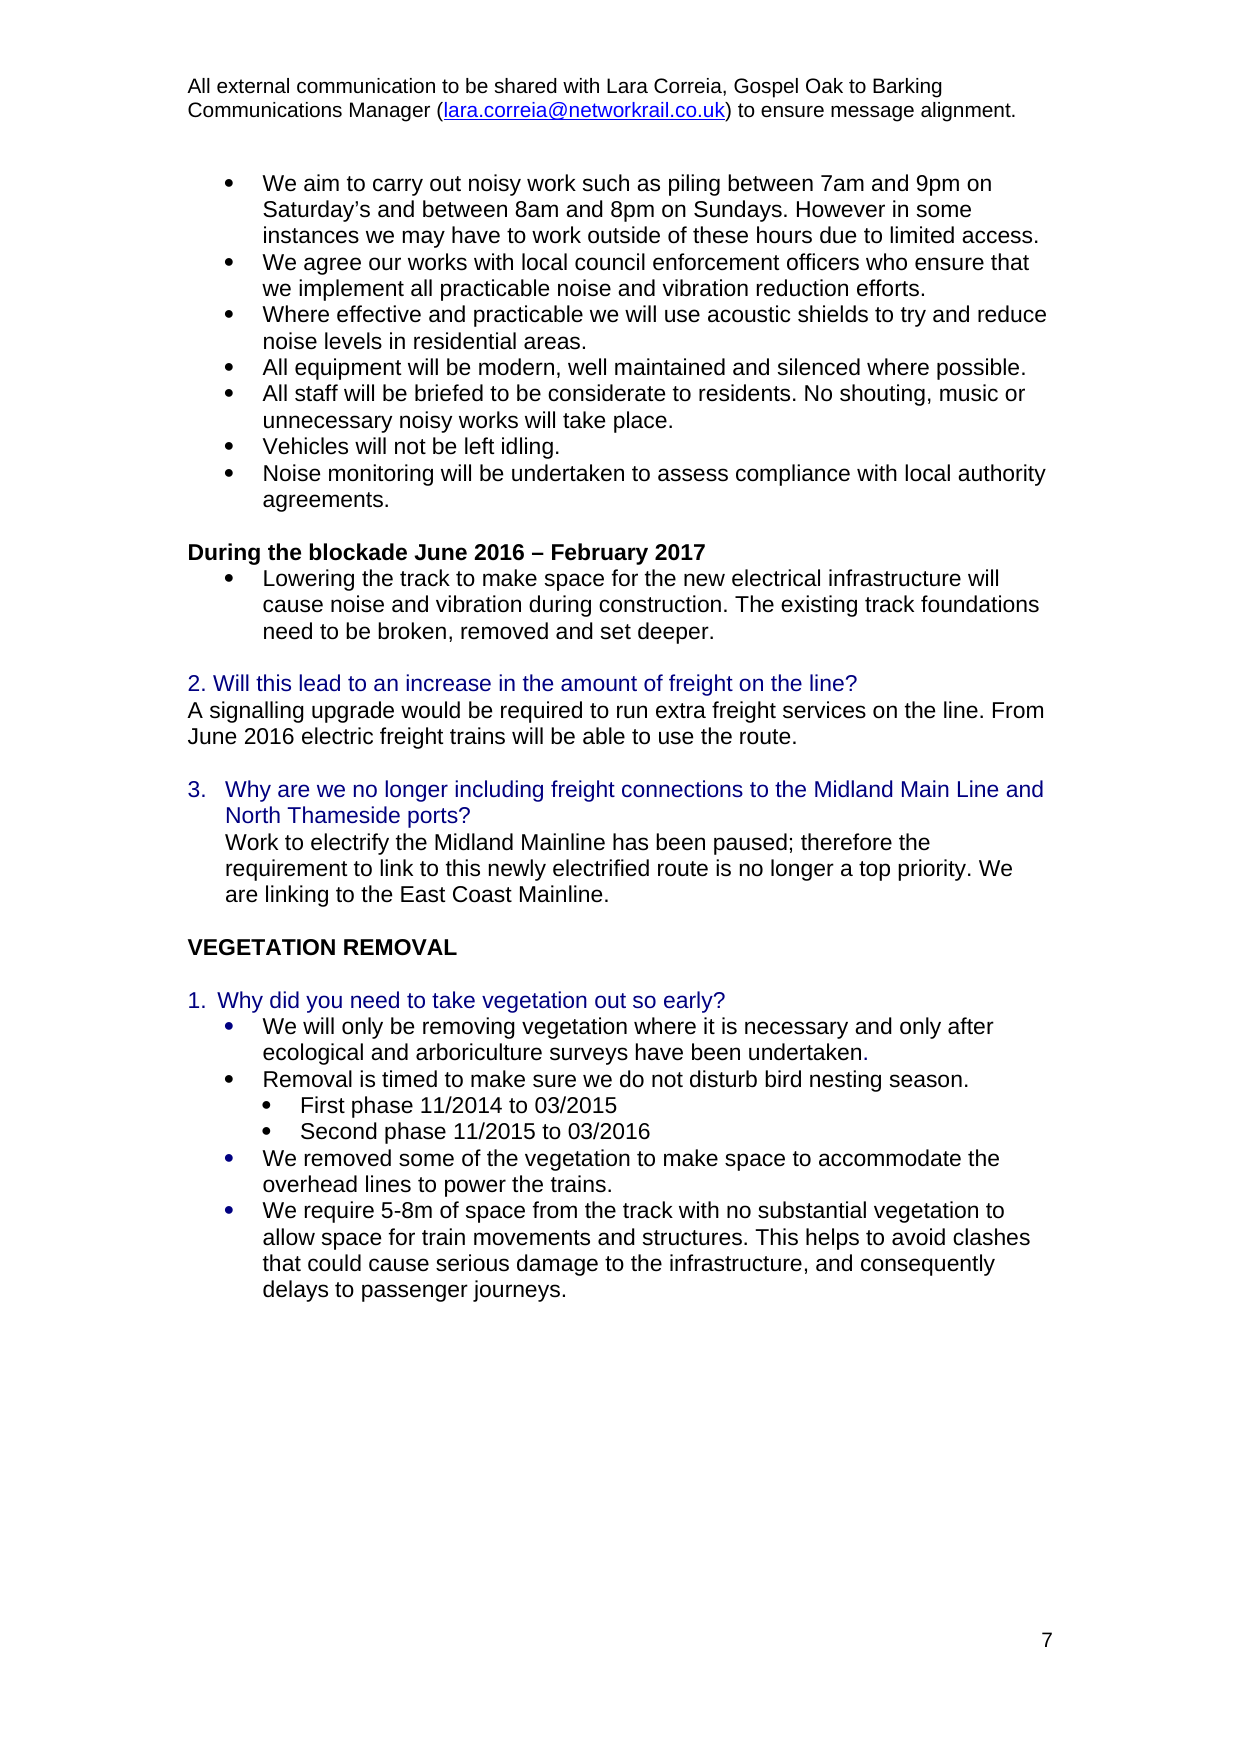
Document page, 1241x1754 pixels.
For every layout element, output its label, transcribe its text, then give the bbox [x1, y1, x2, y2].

list Lowering the track to make space for the new electrical infrastructure will cause noise and vibration during construction. The existing track foundations need to be broken, removed and set deeper. [225, 565, 1053, 644]
list First phase 11/2014 to 03/2015 [262, 1092, 1053, 1118]
list We aim to carry out noisy work such as piling between 7am and 9pm on Saturday’s and between 8am and 8pm on Sundays. However in some instances we may have to work outside of these hours due to limited access. [225, 169, 1053, 249]
list We require 5-8m of space from the track with no substantial vegetation to allow space for train movements and structures. This helps to avoid clashes that could cause serious damage to the infrastructure, and consequently delays to passenger journeys. [225, 1197, 1053, 1303]
list Second phase 11/2015 to 03/2016 [262, 1118, 1053, 1145]
list We will only be removing vegetation where it is necessary and only after ecological and arboriculture surveys have been undertaken. [225, 1013, 1053, 1066]
list Vehicles will not be left idling. [225, 433, 1053, 459]
list Work to electrify the Midland Mainline has been paused; therefore the requirement to link to this newly electrified route is no longer a top priority. We are linking to the East Coast Mainline. [225, 828, 1053, 907]
text VEGETATION REMOVAL [187, 934, 1053, 960]
list Where effective and practicable we will use acoustic shields to try and reduce noise levels in residential areas. [225, 301, 1053, 354]
list Removal is timed to make sure we do not disturb bird nesting season. [225, 1066, 1053, 1092]
list Why did you need to take vegetation out so early? [187, 987, 1053, 1013]
list All equipment will be modern, well maintained and silenced where possible. [225, 354, 1053, 380]
list Noise monitoring will be undertaken to assess compliance with local authority agreements. [225, 459, 1053, 512]
list 2. Will this lead to an increase in the amount of freight on the line? [187, 670, 1053, 697]
list During the blockade June 2016 – February 2017 [187, 538, 1053, 565]
list All staff will be briefed to be considerate to residents. No shouting, music or unnecessary noisy works will take place. [225, 380, 1053, 433]
list We agree our works with local council enforcement officers who ensure that we implement all practicable noise and vibration reduction efforts. [225, 249, 1053, 301]
list Why are we no longer including freight connections to the Midland Main Line and North Thameside ports? [187, 776, 1053, 828]
list A signalling upgrade would be required to run extra freight services on the line. From June 2016 electric freight trains will be able to use the route. [187, 697, 1053, 749]
list We removed some of the vegetation to make space to accommodate the overhead lines to power the trains. [225, 1145, 1053, 1197]
